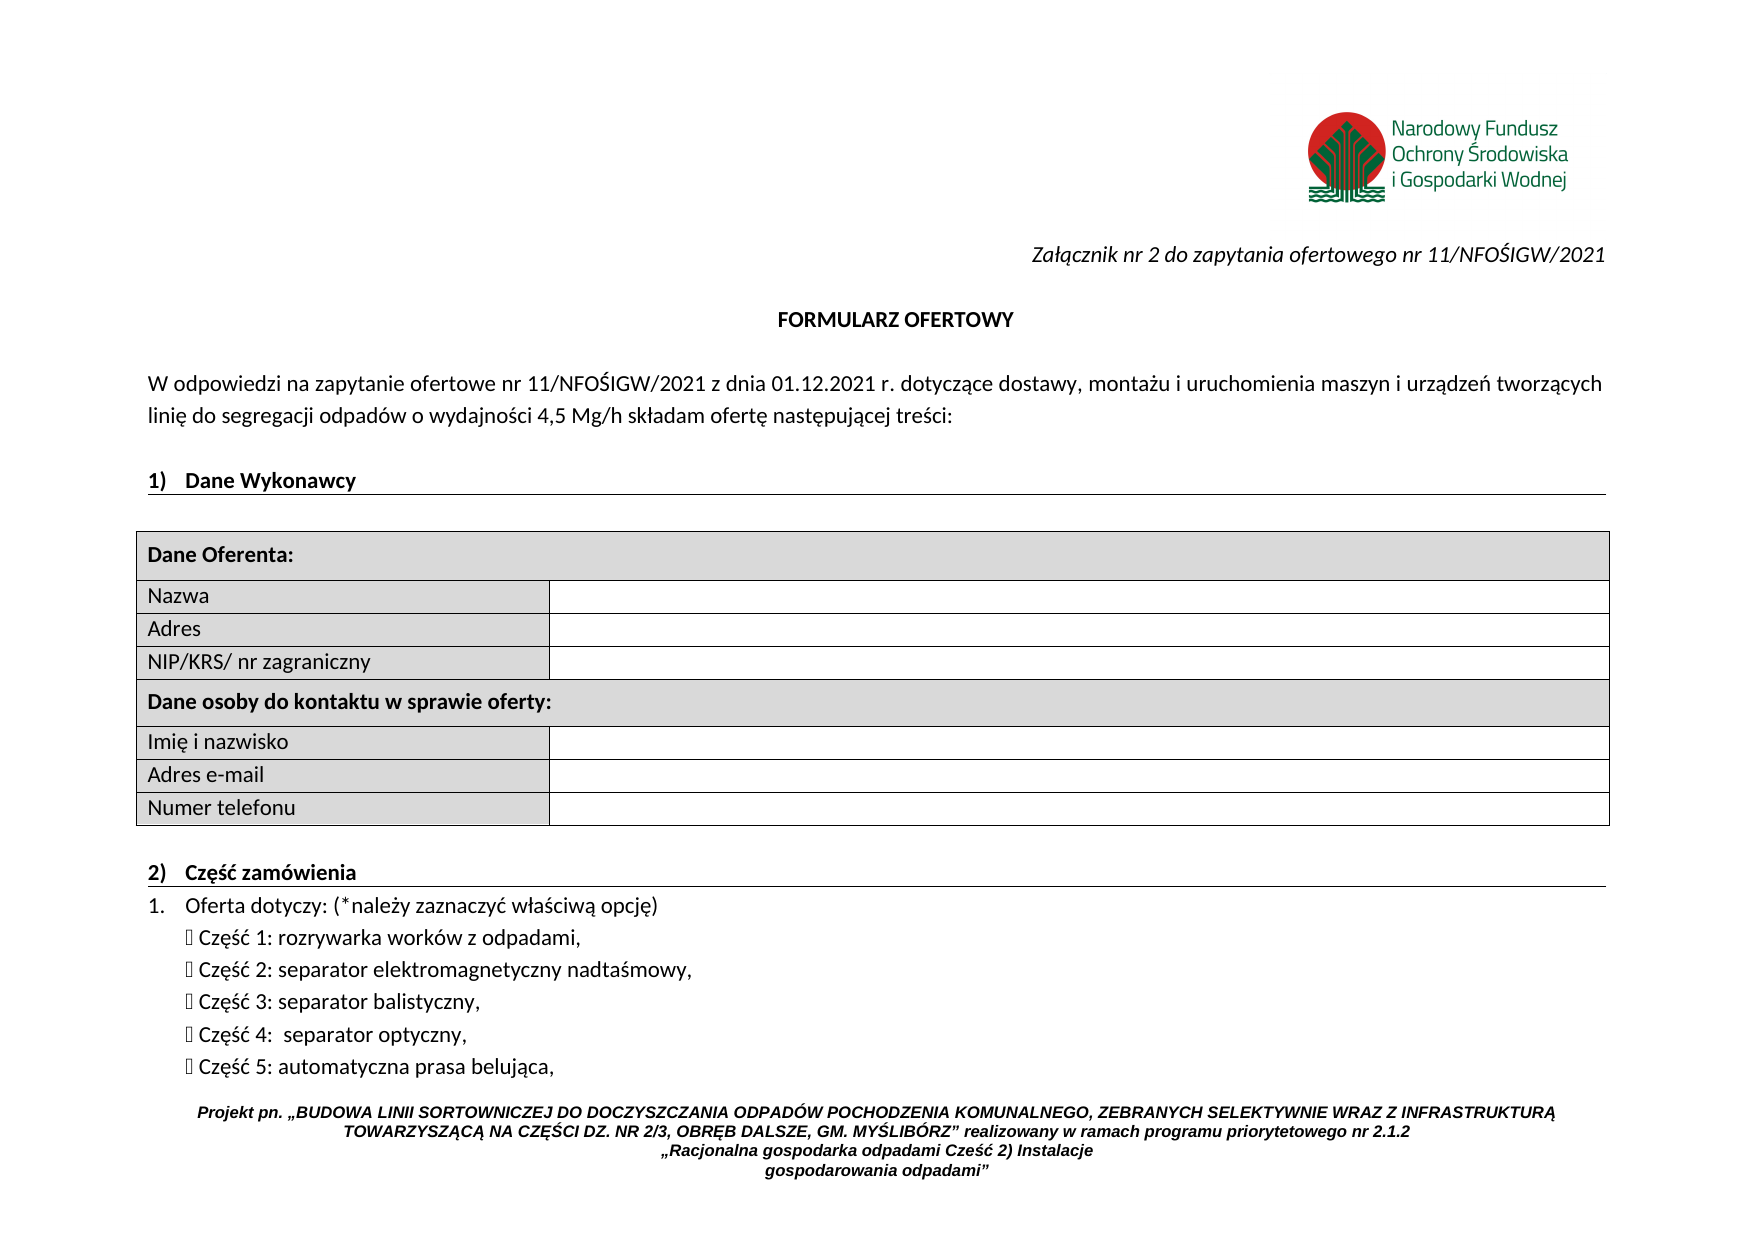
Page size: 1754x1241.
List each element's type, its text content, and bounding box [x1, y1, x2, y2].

table_cell Adres [137, 614, 549, 646]
text Część 3: separator balistyczny, [185, 987, 1606, 1016]
table_cell [550, 647, 1609, 679]
table_cell [550, 793, 1609, 824]
table_cell Adres e-mail [137, 760, 549, 792]
text W odpowiedzi na zapytanie ofertowe nr 11/NFOŚIGW/2021 z dnia 01.12.2021 r. dotyczące dostawy, montażu i uruchomienia maszyn i urządzeń tworzących linię do segregacji odpadów o wydajności 4,5 Mg/h składam ofertę następującej treści: [148, 369, 1606, 429]
table_cell [550, 727, 1609, 759]
table_header Dane Oferenta: [137, 532, 1609, 580]
list Dane Wykonawcy [148, 466, 1606, 494]
table_cell Imię i nazwisko [137, 727, 549, 759]
table_cell Numer telefonu [137, 793, 549, 824]
list Część zamówienia [148, 858, 1606, 886]
table_cell Dane osoby do kontaktu w sprawie oferty: [137, 680, 1609, 726]
text FORMULARZ OFERTOWY [185, 305, 1606, 333]
text Część 4: separator optyczny, [185, 1020, 1606, 1048]
table_cell [550, 614, 1609, 646]
table_cell [550, 760, 1609, 792]
table_cell Nazwa [137, 581, 549, 613]
text Załącznik nr 2 do zapytania ofertowego nr 11/NFOŚIGW/2021 [148, 240, 1606, 268]
text Część 2: separator elektromagnetyczny nadtaśmowy, [185, 955, 1606, 983]
table_cell [550, 581, 1609, 613]
text Część 1: rozrywarka worków z odpadami, [185, 923, 1606, 951]
picture [1269, 73, 1607, 241]
text Część 5: automatyczna prasa belująca, [185, 1052, 1606, 1080]
list Oferta dotyczy: (*należy zaznaczyć właściwą opcję) [148, 891, 1606, 919]
table_cell NIP/KRS/ nr zagraniczny [137, 647, 549, 679]
